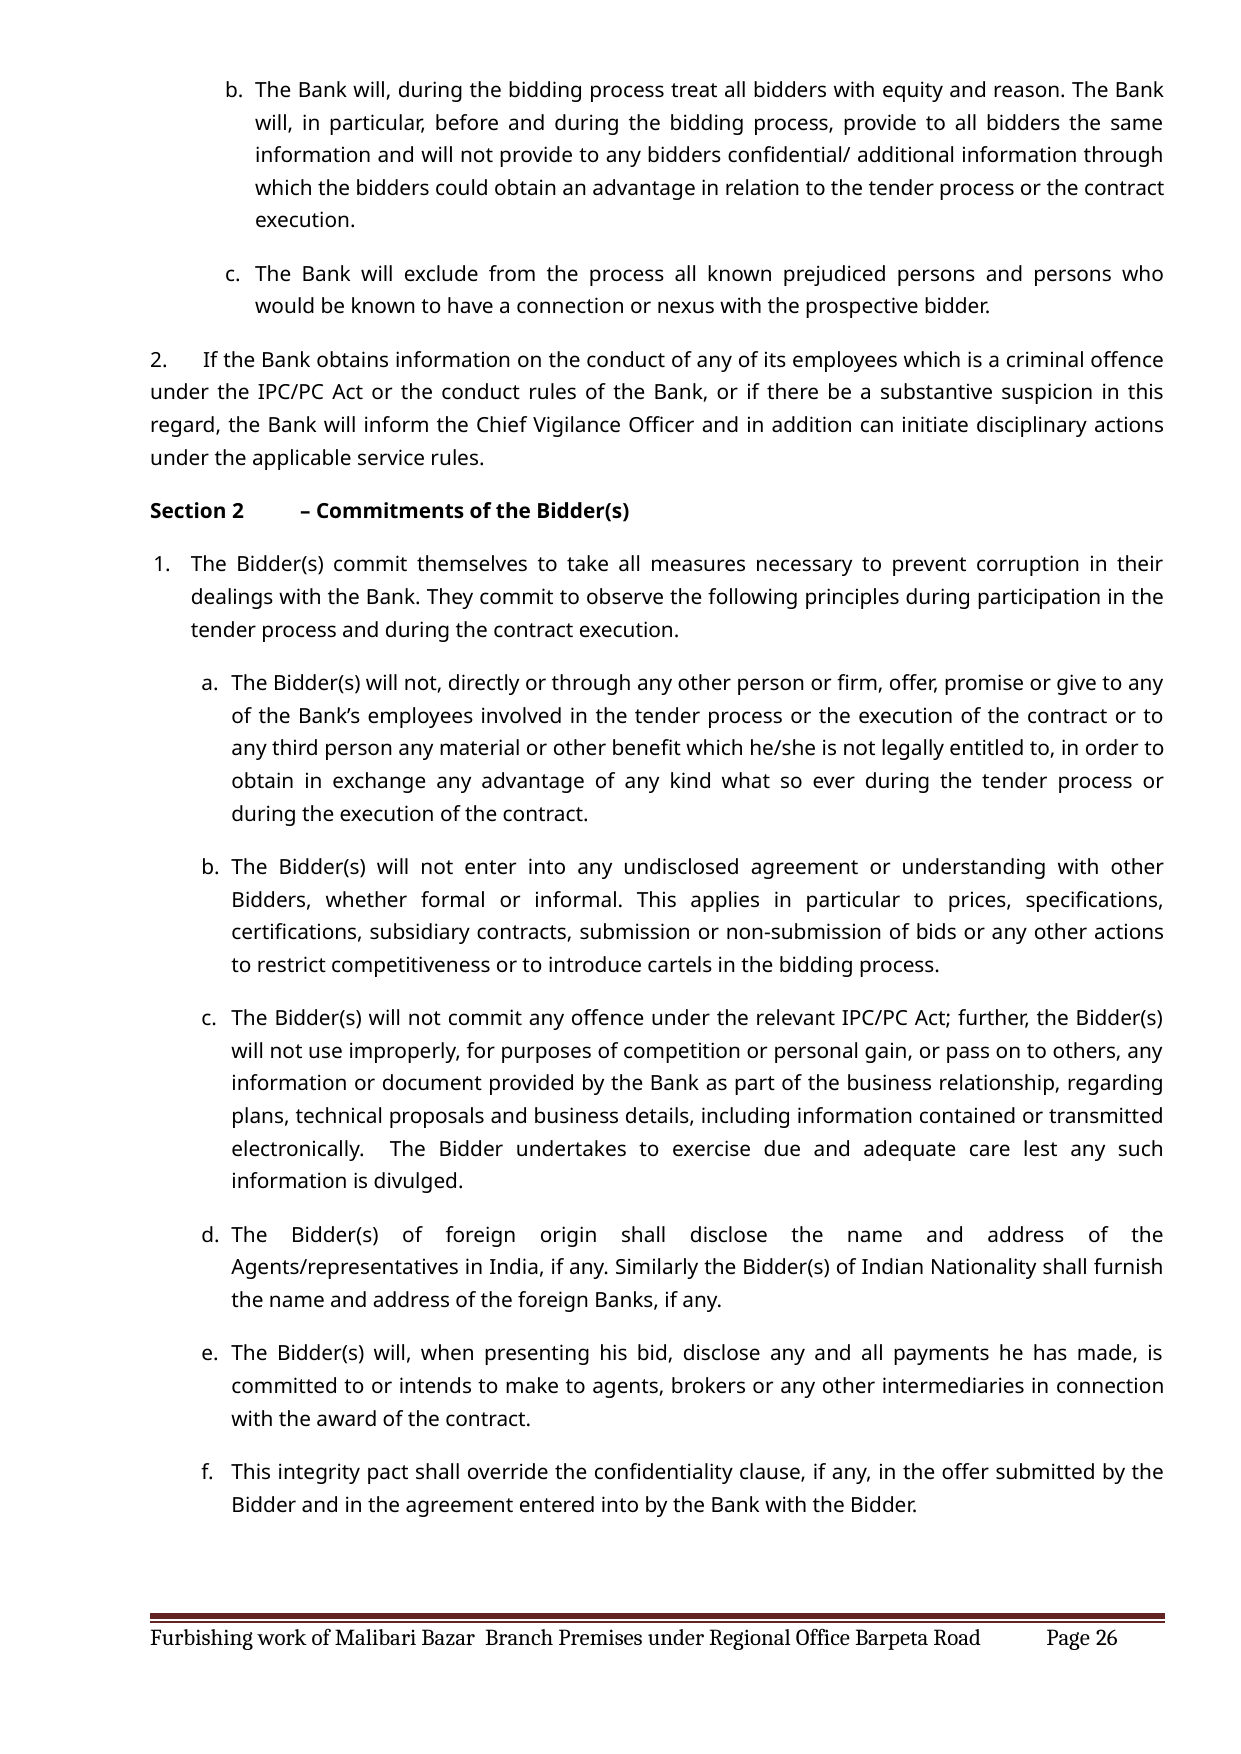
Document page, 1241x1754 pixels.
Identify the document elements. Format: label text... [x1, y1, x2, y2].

text b. The Bank will, during the bidding process treat all bidders with equity and reason. The Bank will, in particular, before and during the bidding process, provide to all bidders the same information and will not provide to any bidders confidential/ additional information through which the bidders could obtain an advantage in relation to the tender process or the contract execution. [225, 75, 1165, 234]
text 2. If the Bank obtains information on the conduct of any of its employees which is a criminal offence under the IPC/PC Act or the conduct rules of the Bank, or if there be a substantive suspicion in this regard, the Bank will inform the Chief Vigilance Officer and in addition can initiate disciplinary actions under the applicable service rules. [150, 345, 1165, 471]
text c. The Bank will exclude from the process all known prejudiced persons and persons who would be known to have a connection or nexus with the prospective bidder. [225, 259, 1165, 320]
text e. The Bidder(s) will, when presenting his bid, disclose any and all payments he has made, is committed to or intends to make to agents, brokers or any other intermediaries in connection with the award of the contract. [201, 1338, 1165, 1432]
text a. The Bidder(s) will not, directly or through any other person or firm, offer, promise or give to any of the Bank’s employees involved in the tender process or the execution of the contract or to any third person any material or other benefit which he/she is not legally entitled to, in order to obtain in exchange any advantage of any kind what so ever during the tender process or during the execution of the contract. [201, 668, 1165, 827]
text 1. The Bidder(s) commit themselves to take all measures necessary to prevent corruption in their dealings with the Bank. They commit to observe the following principles during participation in the tender process and during the contract execution. [153, 549, 1165, 643]
text Section 2 – Commitments of the Bidder(s) [150, 496, 1165, 524]
text c. The Bidder(s) will not commit any offence under the relevant IPC/PC Act; further, the Bidder(s) will not use improperly, for purposes of competition or personal gain, or pass on to others, any information or document provided by the Bank as part of the business relationship, regarding plans, technical proposals and business details, including information contained or transmitted electronically. The Bidder undertakes to exercise due and adequate care lest any such information is divulged. [201, 1003, 1165, 1195]
text d. The Bidder(s) of foreign origin shall disclose the name and address of the Agents/representatives in India, if any. Similarly the Bidder(s) of Indian Nationality shall furnish the name and address of the foreign Banks, if any. [201, 1220, 1165, 1313]
text f. This integrity pact shall override the confidentiality clause, if any, in the offer submitted by the Bidder and in the agreement entered into by the Bank with the Bidder. [201, 1457, 1165, 1518]
text b. The Bidder(s) will not enter into any undisclosed agreement or understanding with other Bidders, whether formal or informal. This applies in particular to prices, specifications, certifications, subsidiary contracts, submission or non-submission of bids or any other actions to restrict competitiveness or to introduce cartels in the bidding process. [201, 852, 1165, 978]
